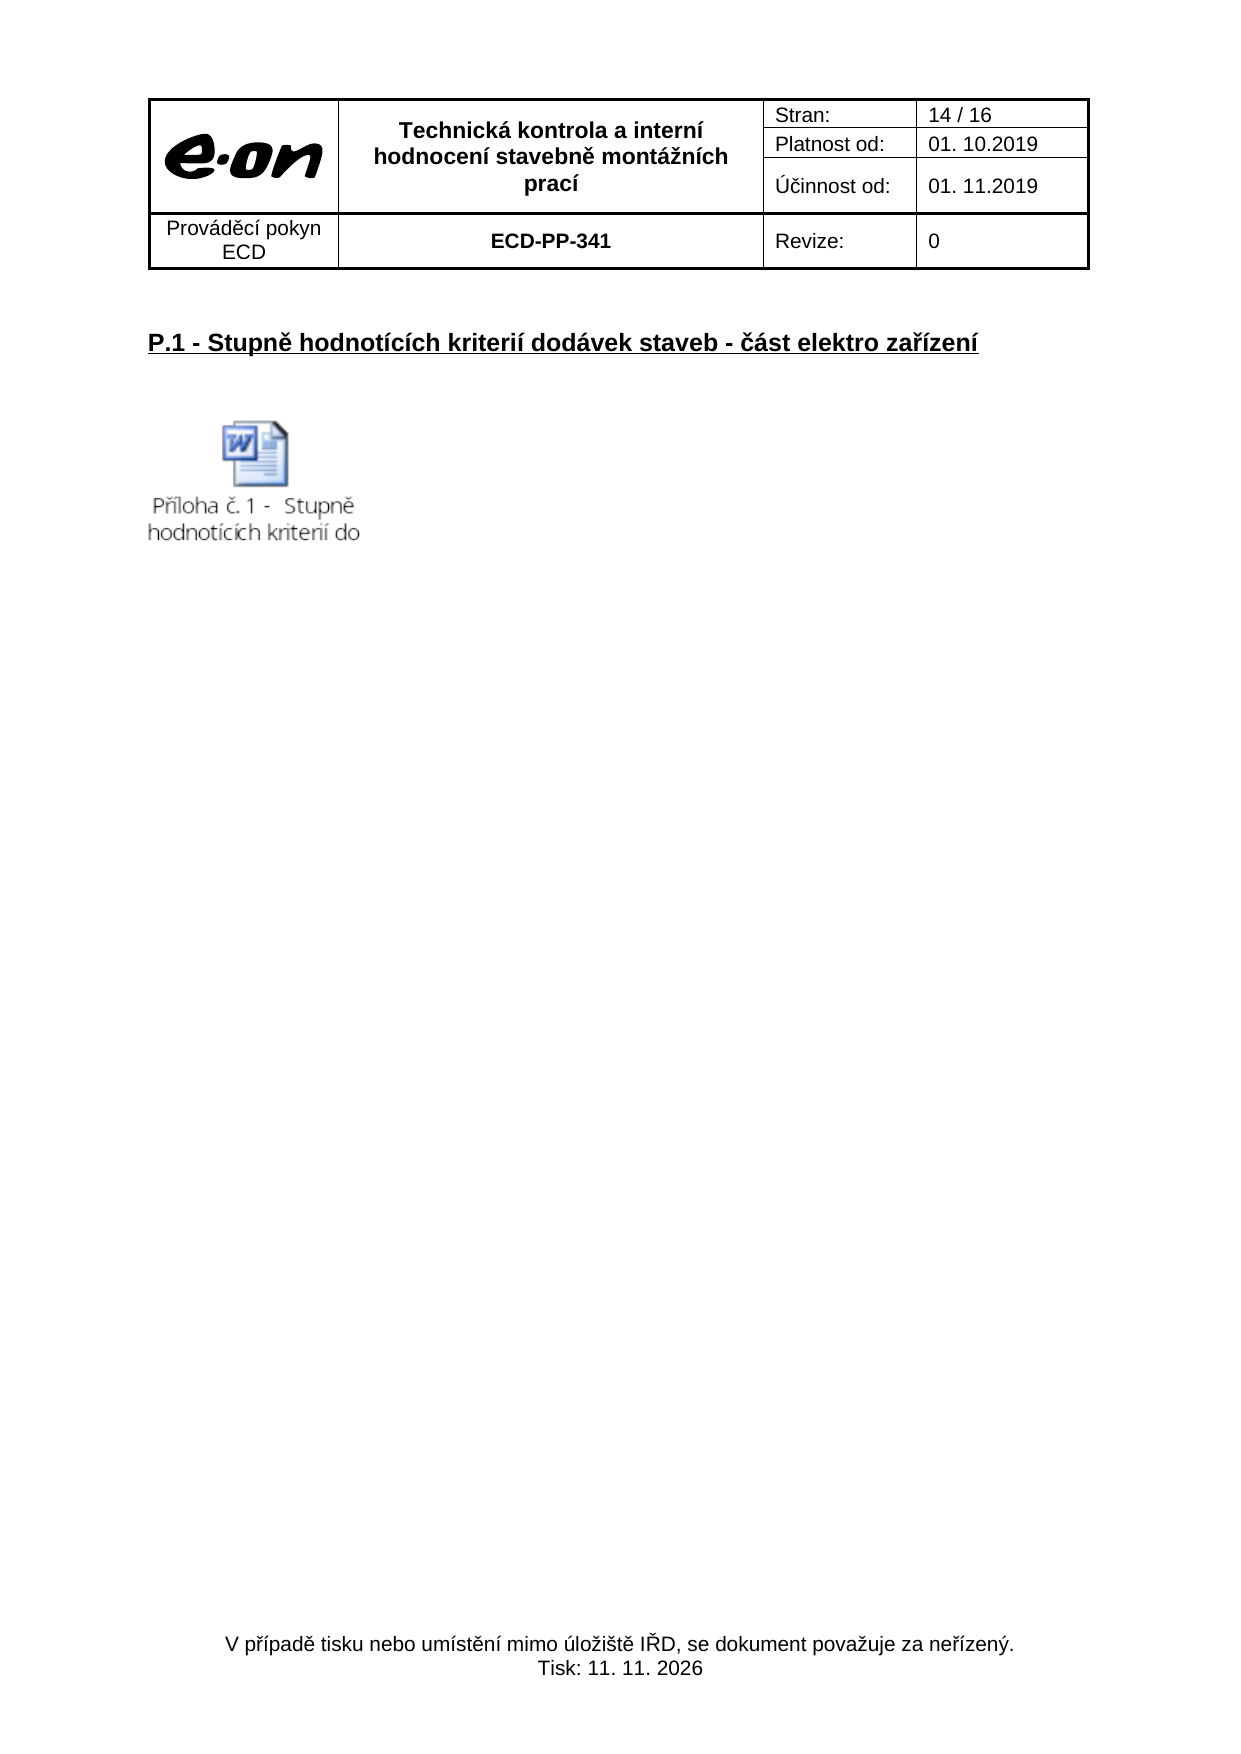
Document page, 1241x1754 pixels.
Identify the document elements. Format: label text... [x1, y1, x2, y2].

text P.1 - Stupně hodnotících kriterií dodávek staveb - část elektro zařízení [148, 327, 1092, 356]
